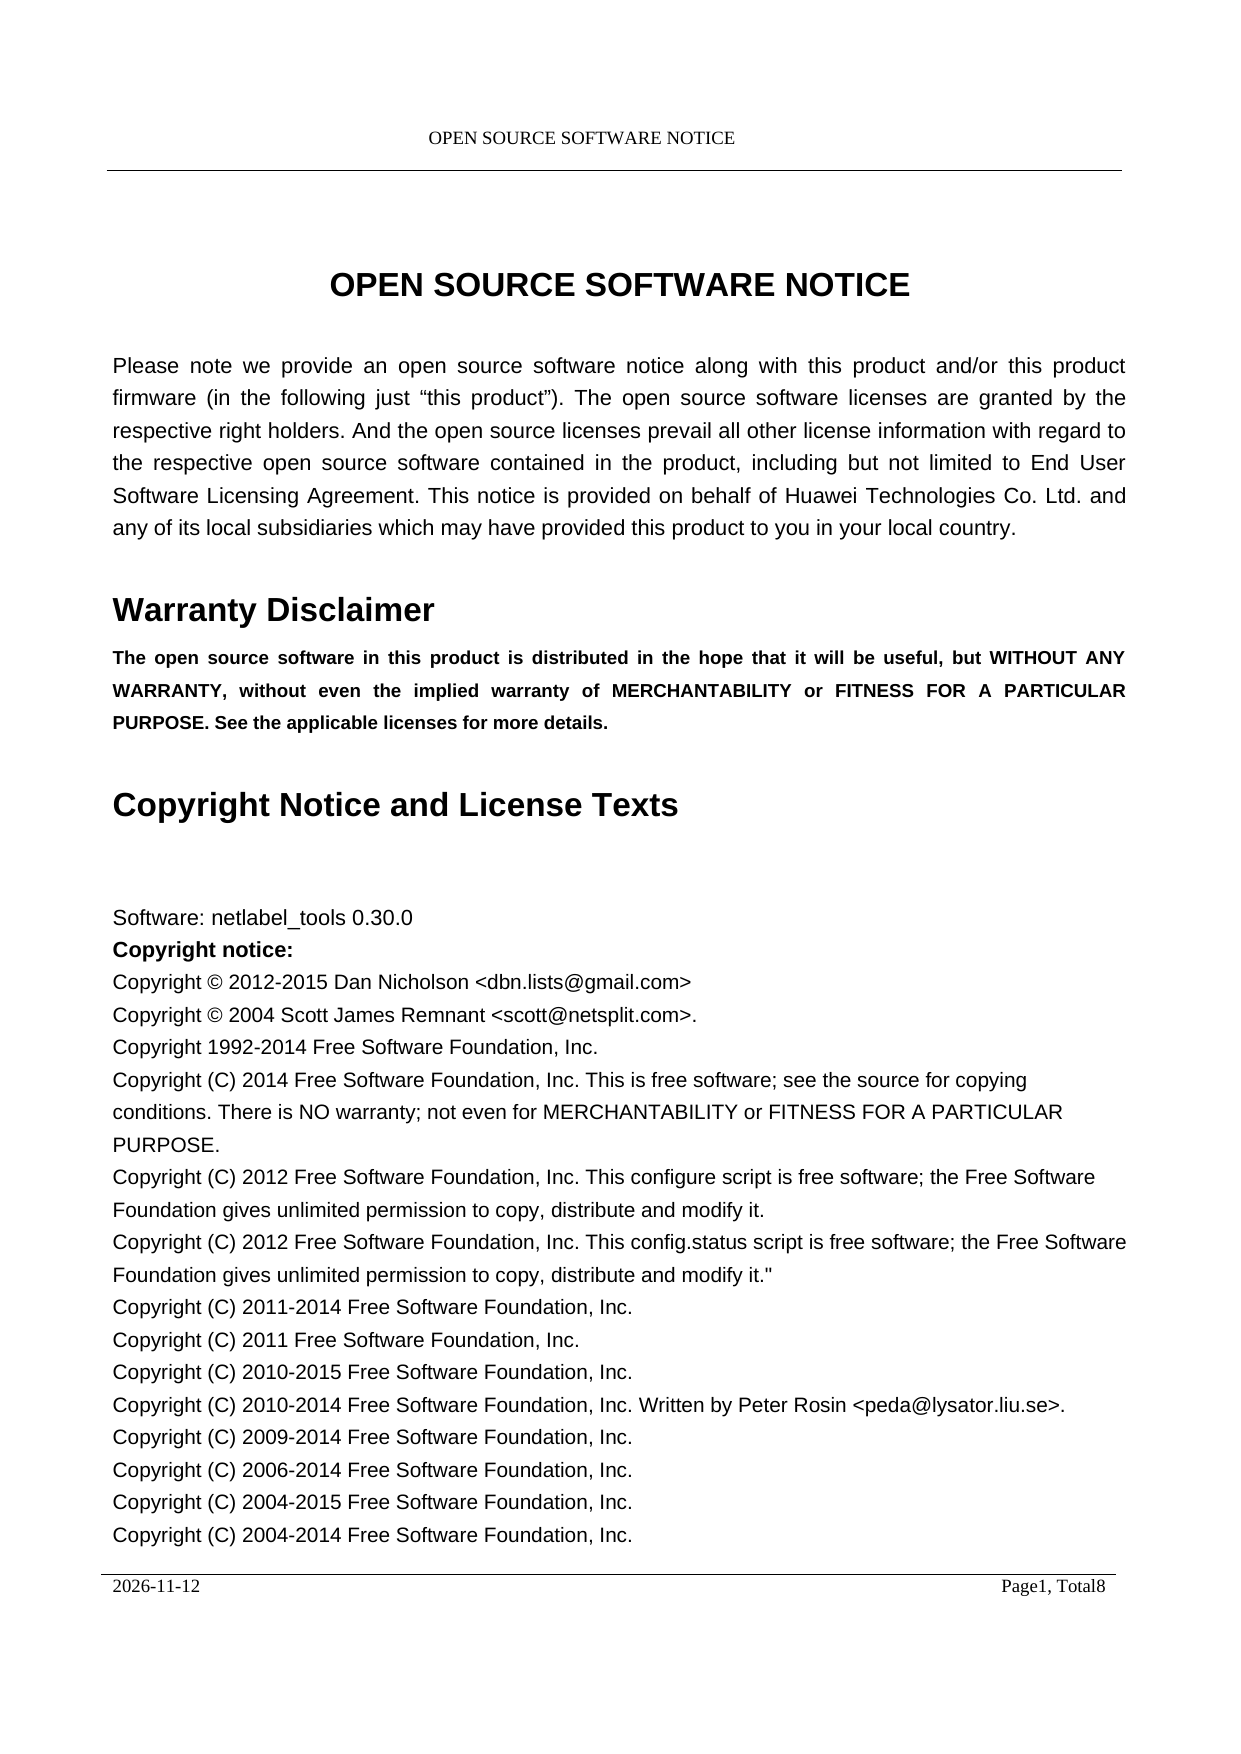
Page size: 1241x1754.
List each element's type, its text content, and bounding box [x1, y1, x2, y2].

text Copyright (C) 2011 Free Software Foundation, Inc. [112, 1323, 1128, 1356]
text Copyright © 2004 Scott James Remnant <scott@netsplit.com>. [112, 998, 1128, 1031]
text Copyright (C) 2010-2014 Free Software Foundation, Inc. Written by Peter Rosin <peda@lysator.liu.se>. [112, 1388, 1128, 1421]
text Copyright Notice and License Texts [112, 771, 1128, 836]
text Copyright notice: [112, 933, 1128, 966]
text Software: netlabel_tools 0.30.0 [112, 901, 1128, 933]
text Please note we provide an open source software notice along with this product and/or this product firmware (in the following just “this product”). The open source software licenses are granted by the respective right holders. And the open source licenses prevail all other license information with regard to the respective open source software contained in the product, including but not limited to End User Software Licensing Agreement. This notice is provided on behalf of Huawei Technologies Co. Ltd. and any of its local subsidiaries which may have provided this product to you in your local country. [112, 349, 1128, 544]
text Copyright (C) 2014 Free Software Foundation, Inc. This is free software; see the source for copying conditions. There is NO warranty; not even for MERCHANTABILITY or FITNESS FOR A PARTICULAR PURPOSE. [112, 1063, 1128, 1161]
text Copyright (C) 2012 Free Software Foundation, Inc. This config.status script is free software; the Free Software Foundation gives unlimited permission to copy, distribute and modify it." [112, 1226, 1128, 1291]
text Copyright (C) 2011-2014 Free Software Foundation, Inc. [112, 1291, 1128, 1323]
text Copyright (C) 2012 Free Software Foundation, Inc. This configure script is free software; the Free Software Foundation gives unlimited permission to copy, distribute and modify it. [112, 1161, 1128, 1226]
text Copyright (C) 2009-2014 Free Software Foundation, Inc. [112, 1421, 1128, 1453]
text Copyright (C) 2006-2014 Free Software Foundation, Inc. [112, 1453, 1128, 1486]
text Copyright 1992-2014 Free Software Foundation, Inc. [112, 1031, 1128, 1063]
text Copyright (C) 2010-2015 Free Software Foundation, Inc. [112, 1356, 1128, 1388]
text OPEN SOURCE SOFTWARE NOTICE [112, 251, 1128, 316]
text Copyright (C) 2004-2014 Free Software Foundation, Inc. [112, 1518, 1128, 1551]
text Copyright (C) 2004-2015 Free Software Foundation, Inc. [112, 1486, 1128, 1518]
text Copyright © 2012-2015 Dan Nicholson <dbn.lists@gmail.com> [112, 966, 1128, 998]
text The open source software in this product is distributed in the hope that it will be useful, but WITHOUT ANY WARRANTY, without even the implied warranty of MERCHANTABILITY or FITNESS FOR A PARTICULAR PURPOSE. See the applicable licenses for more details. [112, 641, 1128, 739]
text Warranty Disclaimer [112, 576, 1128, 641]
